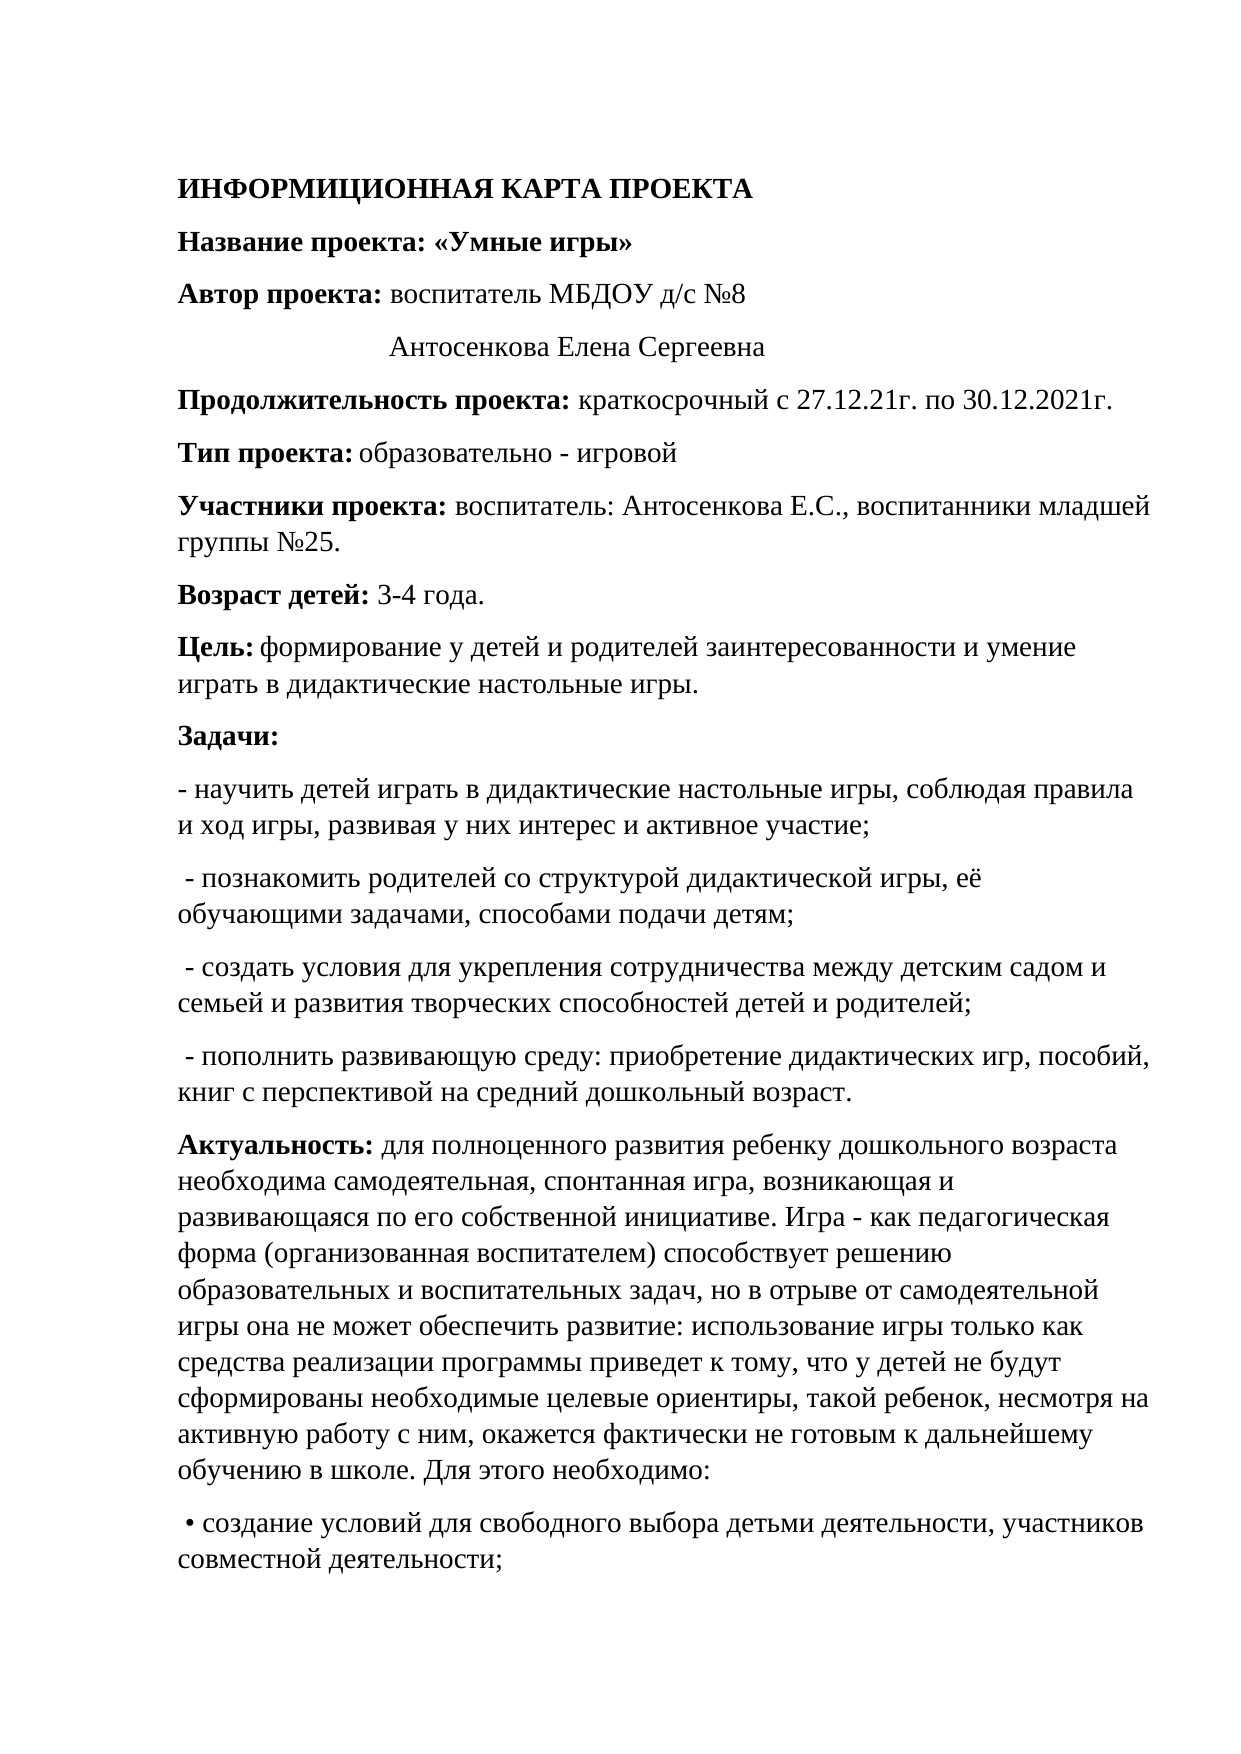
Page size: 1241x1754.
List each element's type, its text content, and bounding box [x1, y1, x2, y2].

text Продолжительность проекта: краткосрочный с 27.12.21г. по 30.12.2021г. [177, 382, 1152, 416]
text - пополнить развивающую среду: приобретение дидактических игр, пособий, книг с перспективой на средний дошкольный возраст. [177, 1038, 1152, 1108]
text - познакомить родителей со структурой дидактической игры, её обучающими задачами, способами подачи детям; [177, 860, 1152, 930]
text - создать условия для укрепления сотрудничества между детским садом и семьей и развития творческих способностей детей и родителей; [177, 949, 1152, 1019]
text ИНФОРМИЦИОННАЯ КАРТА ПРОЕКТА [177, 171, 1152, 204]
text • создание условий для свободного выбора детьми деятельности, участников совместной деятельности; [177, 1505, 1152, 1575]
text - научить детей играть в дидактические настольные игры, соблюдая правила и ход игры, развивая у них интерес и активное участие; [177, 771, 1152, 841]
text Название проекта: «Умные игры» [177, 224, 1152, 257]
text Актуальность: для полноценного развития ребенку дошкольного возраста необходима самодеятельная, спонтанная игра, возникающая и развивающаяся по его собственной инициативе. Игра - как педагогическая форма (организованная воспитателем) способствует решению образовательных и воспитательных задач, но в отрыве от самодеятельной игры она не может обеспечить развитие: использование игры только как средства реализации программы приведет к тому, что у детей не будут сформированы необходимые целевые ориентиры, такой ребенок, несмотря на активную работу с ним, окажется фактически не готовым к дальнейшему обучению в школе. Для этого необходимо: [177, 1127, 1152, 1486]
text Антосенкова Елена Сергеевна [177, 329, 1152, 363]
text Участники проекта: воспитатель: Антосенкова Е.С., воспитанники младшей группы №25. [177, 488, 1152, 557]
text Возраст детей: 3-4 года. [177, 577, 1152, 610]
text Тип проекта: образовательно - игровой [177, 435, 1152, 468]
text Автор проекта: воспитатель МБДОУ д/с №8 [177, 277, 1152, 310]
text Задачи: [177, 718, 1152, 752]
text Цель: формирование у детей и родителей заинтересованности и умение играть в дидактические настольные игры. [177, 629, 1152, 699]
